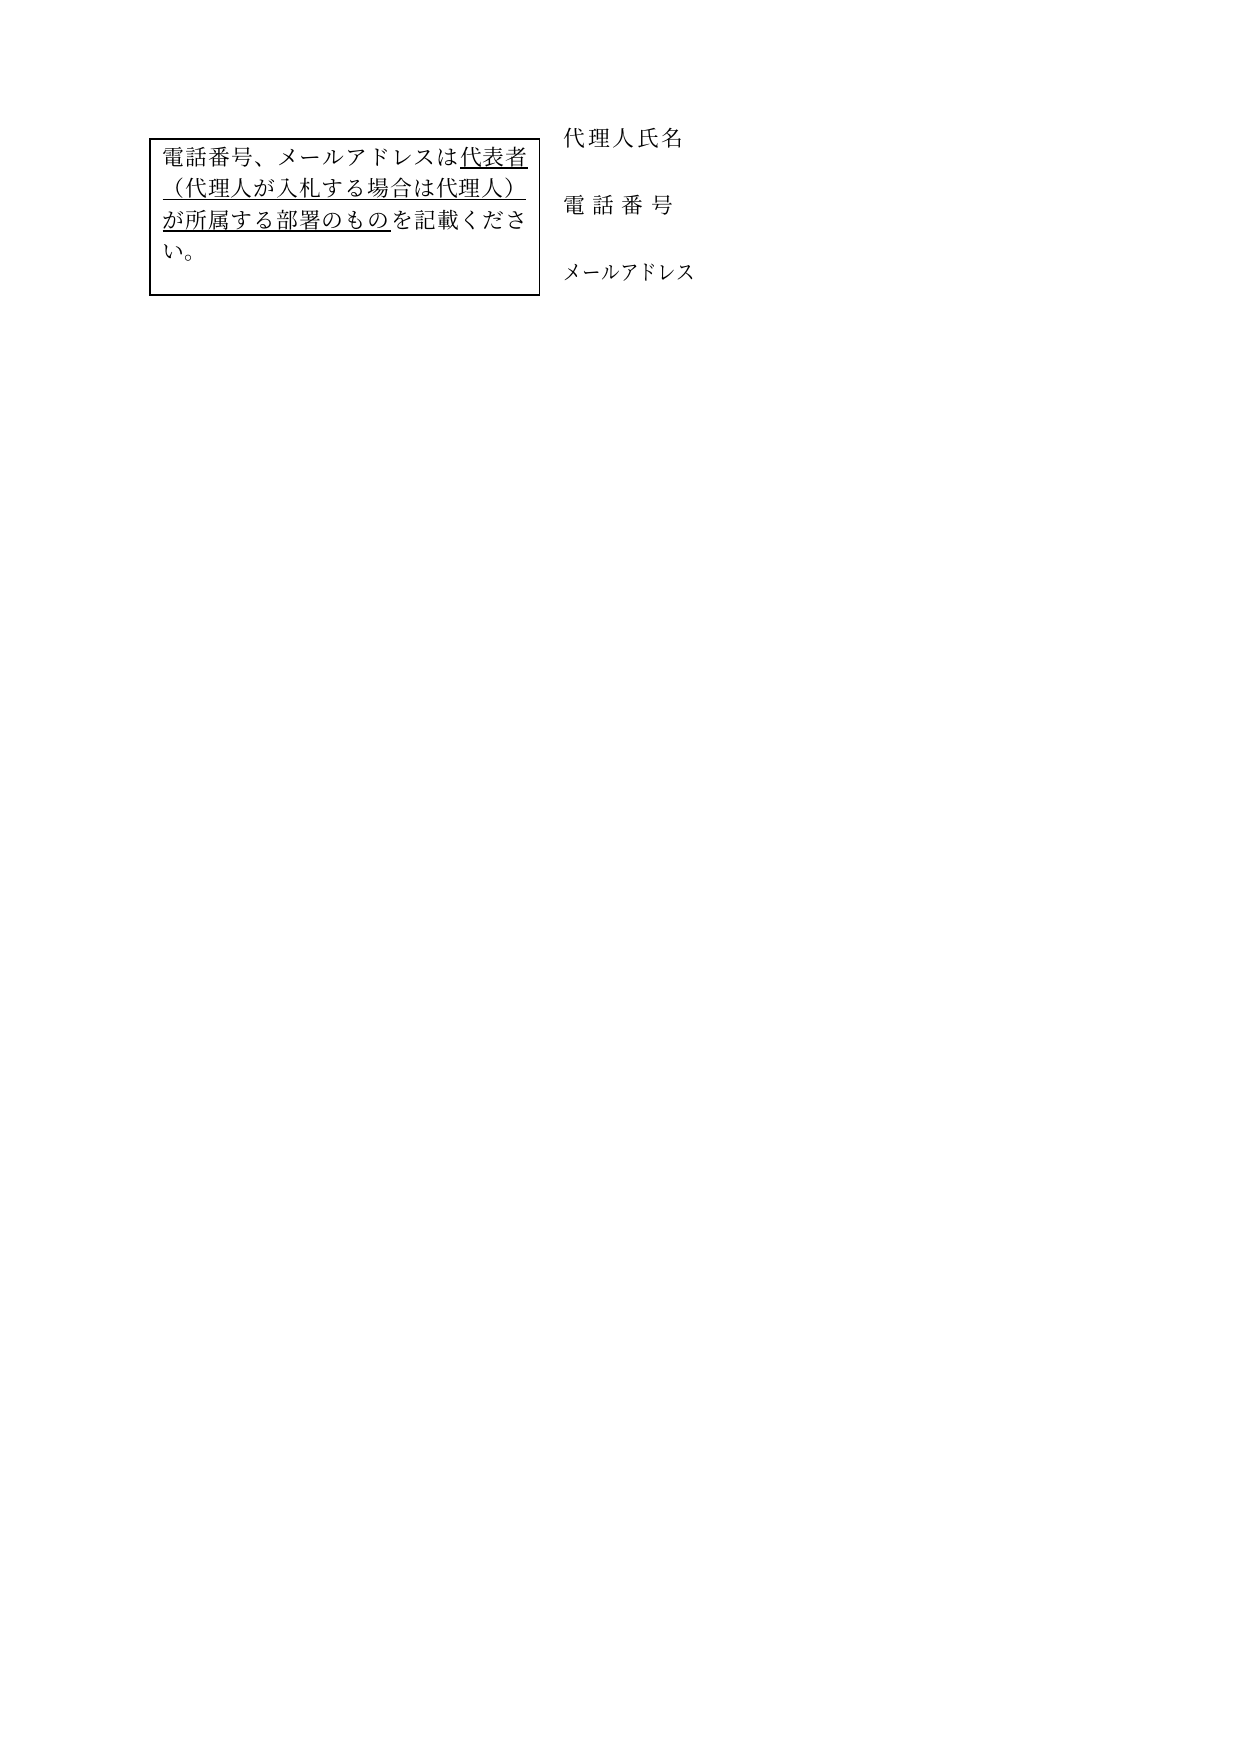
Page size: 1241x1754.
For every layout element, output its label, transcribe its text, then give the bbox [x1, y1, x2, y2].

text 電話番号 [563, 187, 1092, 221]
text 代理人氏名 [563, 120, 1092, 153]
text メールアドレス [563, 254, 1092, 288]
